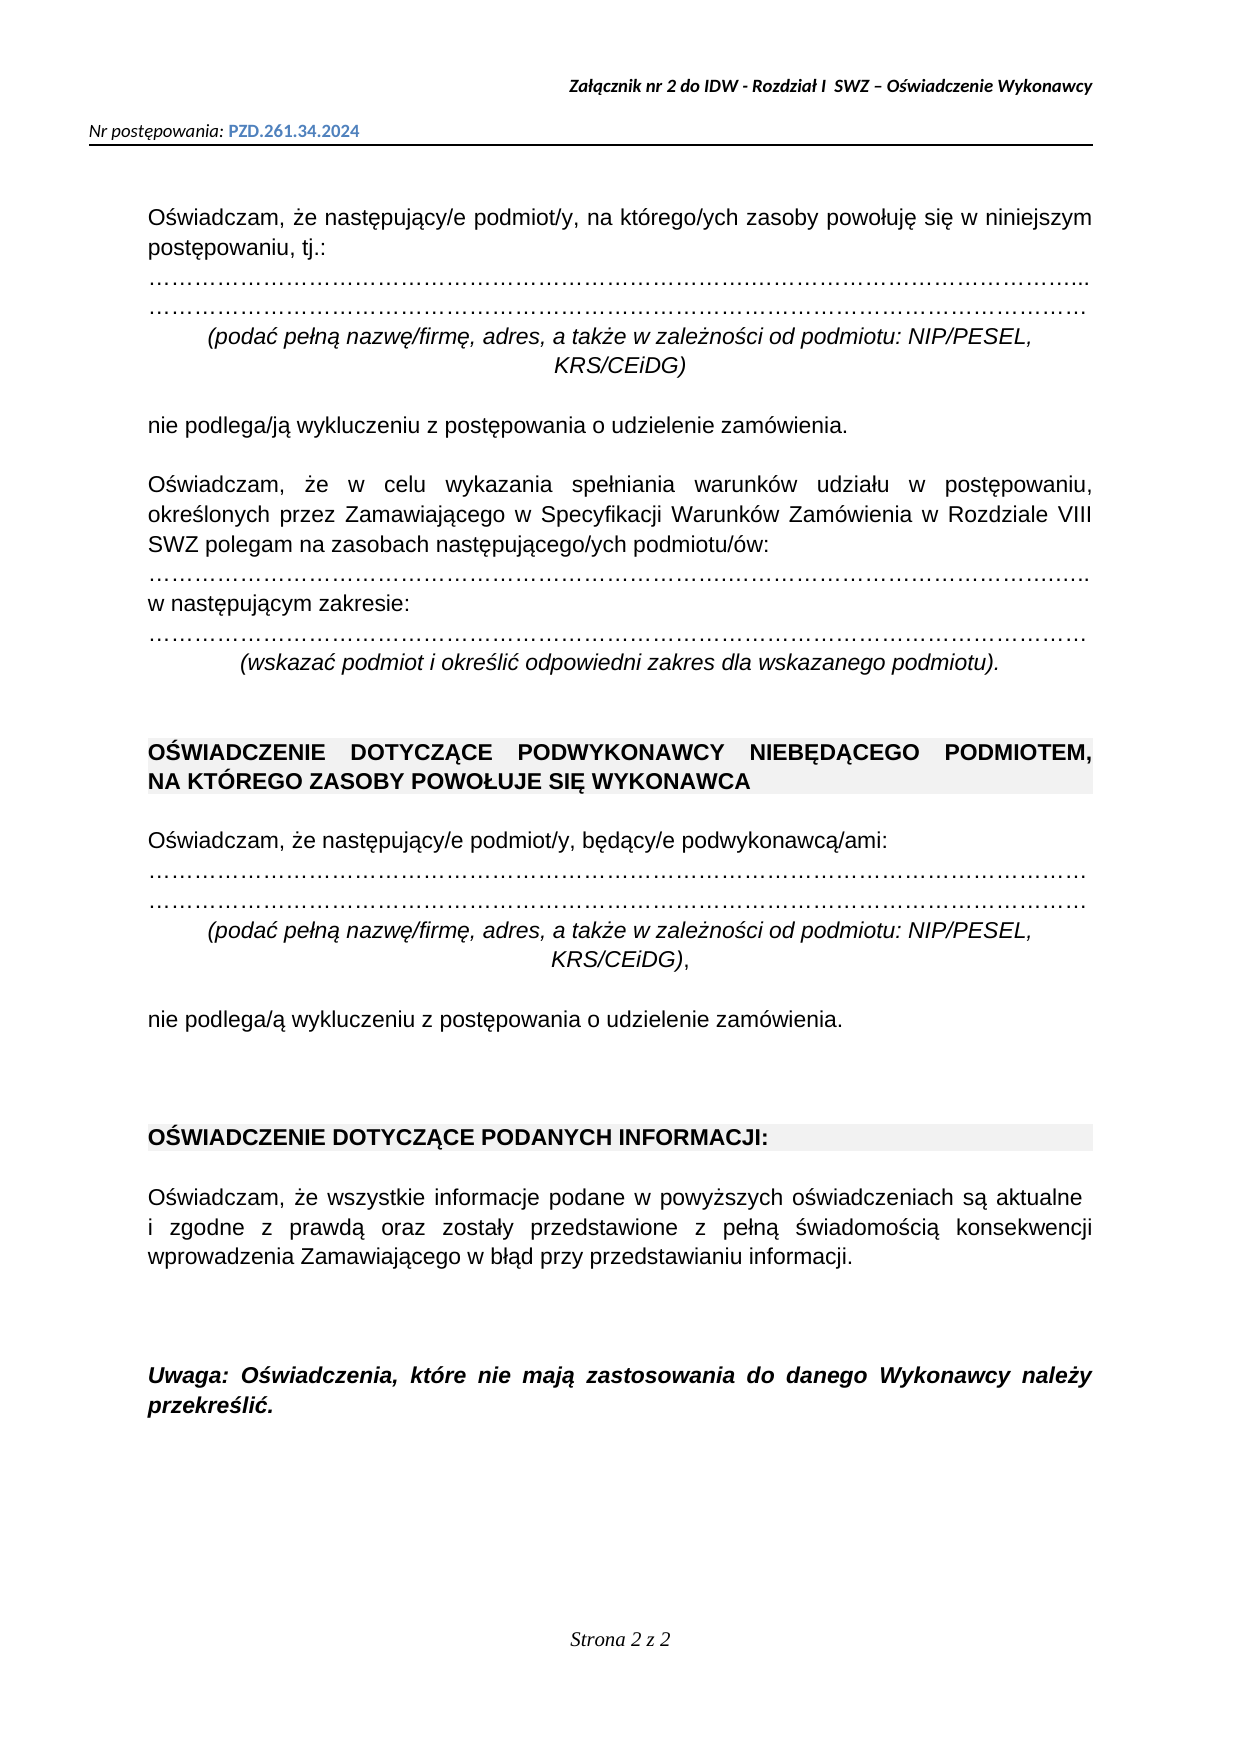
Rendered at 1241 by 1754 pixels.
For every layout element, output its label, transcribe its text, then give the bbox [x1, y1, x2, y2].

text …………………………………………………………………………………………………………… [148, 293, 1093, 319]
text Uwaga: Oświadczenia, które nie mają zastosowania do danego Wykonawcy należy przekreślić. [148, 1362, 1093, 1418]
text nie podlega/ą wykluczeniu z postępowania o udzielenie zamówienia. [148, 1006, 1093, 1032]
text w następującym zakresie: [148, 590, 1093, 616]
text …………………………………………………………………………………………………………… [148, 620, 1093, 646]
text Oświadczam, że wszystkie informacje podane w powyższych oświadczeniach są aktualne i zgodne z prawdą oraz zostały przedstawione z pełną świadomością konsekwencji wprowadzenia Zamawiającego w błąd przy przedstawianiu informacji. [148, 1184, 1093, 1269]
text OŚWIADCZENIE DOTYCZĄCE PODANYCH INFORMACJI: [148, 1124, 1093, 1151]
text (podać pełną nazwę/firmę, adres, a także w zależności od podmiotu: NIP/PESEL, KRS/CEiDG) [148, 323, 1093, 379]
text Oświadczam, że następujący/e podmiot/y, będący/e podwykonawcą/ami: [148, 827, 1093, 854]
text nie podlega/ją wykluczeniu z postępowania o udzielenie zamówienia. [148, 412, 1093, 438]
text OŚWIADCZENIE DOTYCZĄCE PODWYKONAWCY NIEBĘDĄCEGO PODMIOTEM, NA KTÓREGO ZASOBY POWOŁUJE SIĘ WYKONAWCA [148, 738, 1093, 794]
text …………………………………………………………………………………………………………… [148, 857, 1093, 883]
text ………………………………………………………………….…………………………………….….. [148, 560, 1093, 587]
text Oświadczam, że następujący/e podmiot/y, na którego/ych zasoby powołuję się w niniejszym postępowaniu, tj.: [148, 204, 1093, 260]
text (wskazać podmiot i określić odpowiedni zakres dla wskazanego podmiotu). [148, 649, 1093, 676]
text (podać pełną nazwę/firmę, adres, a także w zależności od podmiotu: NIP/PESEL, KRS/CEiDG), [148, 917, 1093, 973]
text Oświadczam, że w celu wykazania spełniania warunków udziału w postępowaniu, określonych przez Zamawiającego w Specyfikacji Warunków Zamówienia w Rozdziale VIII SWZ polegam na zasobach następującego/ych podmiotu/ów: [148, 471, 1093, 557]
text …………………………………………………………………….……………………………………... [148, 263, 1093, 290]
text …………………………………………………………………………………………………………… [148, 887, 1093, 913]
